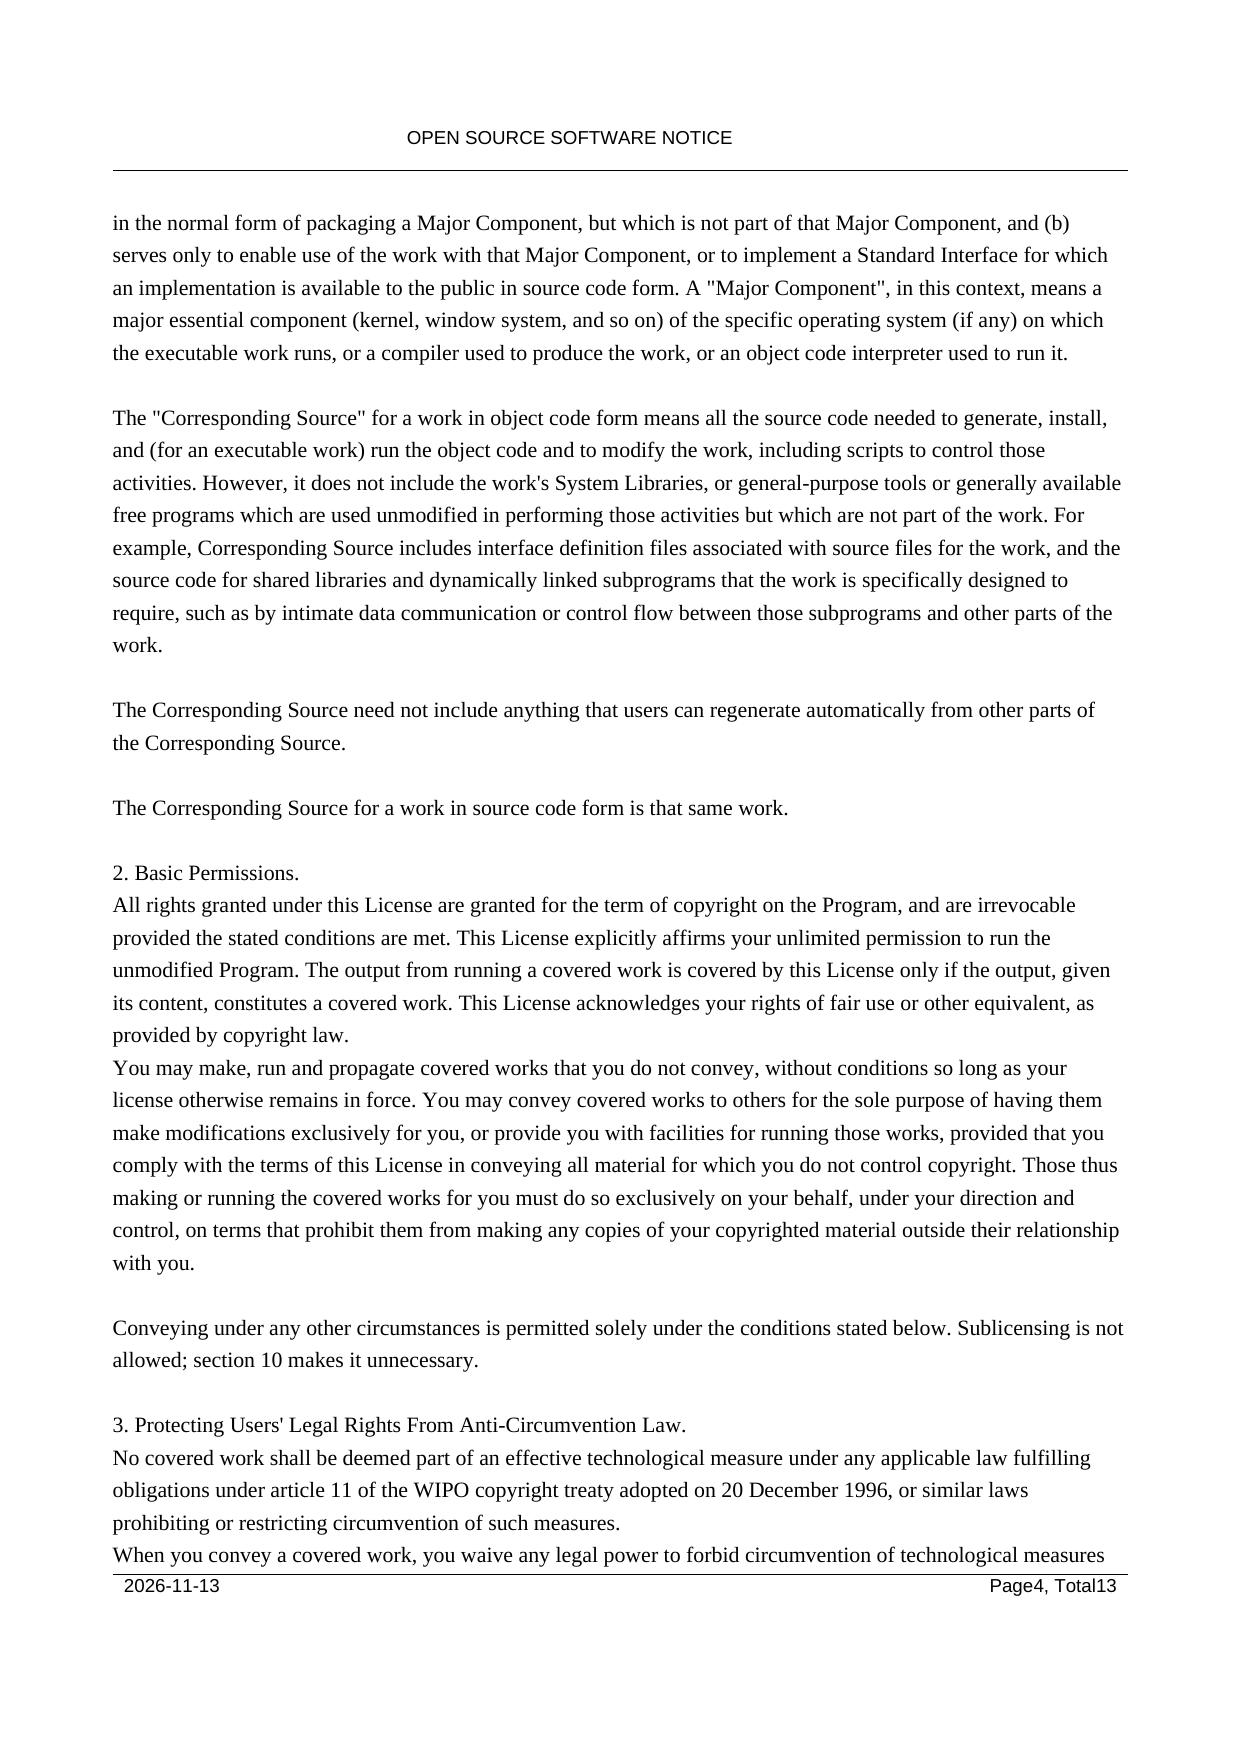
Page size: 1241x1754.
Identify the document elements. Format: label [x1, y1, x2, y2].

text [112, 206, 1128, 1571]
